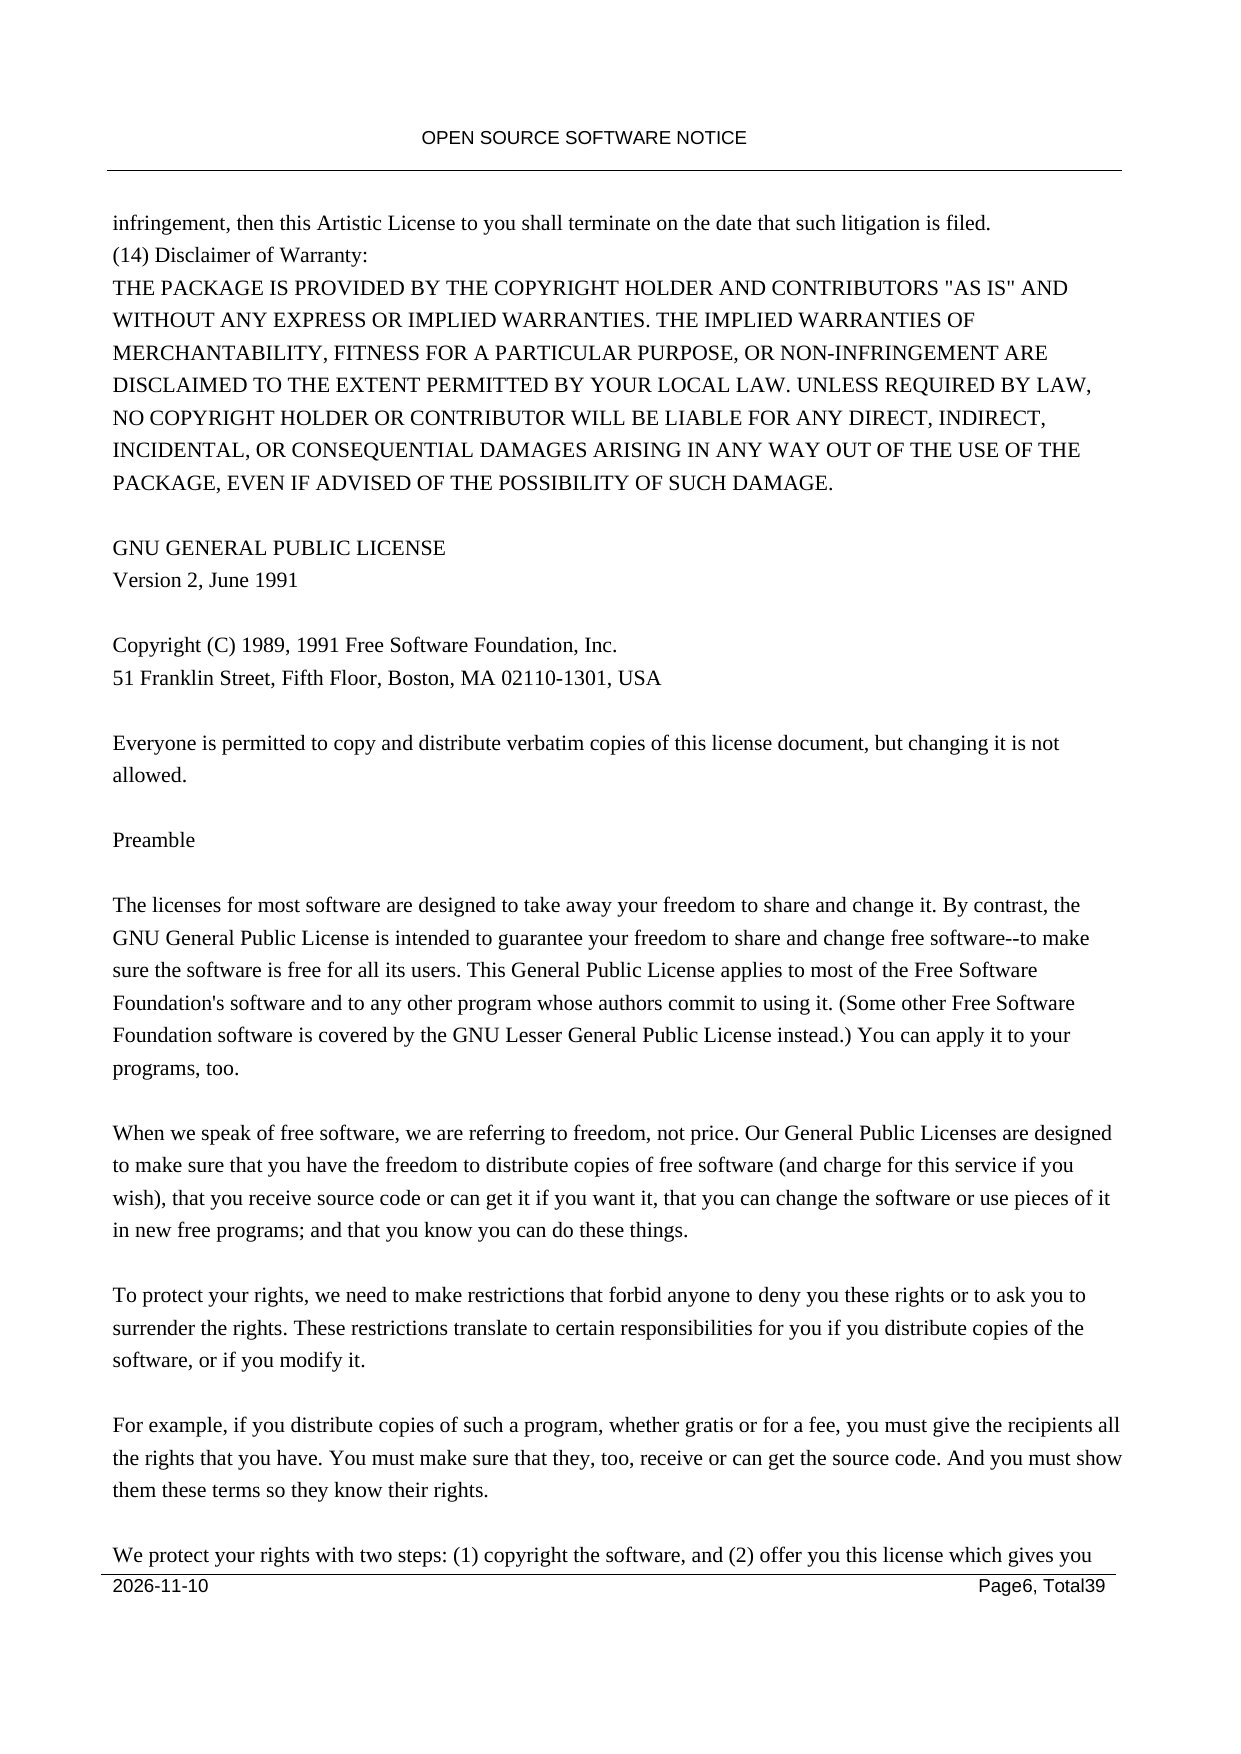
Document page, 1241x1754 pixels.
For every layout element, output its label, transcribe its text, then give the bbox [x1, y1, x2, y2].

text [112, 206, 1128, 239]
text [112, 271, 1128, 1571]
text (14) Disclaimer of Warranty: [112, 239, 1128, 271]
